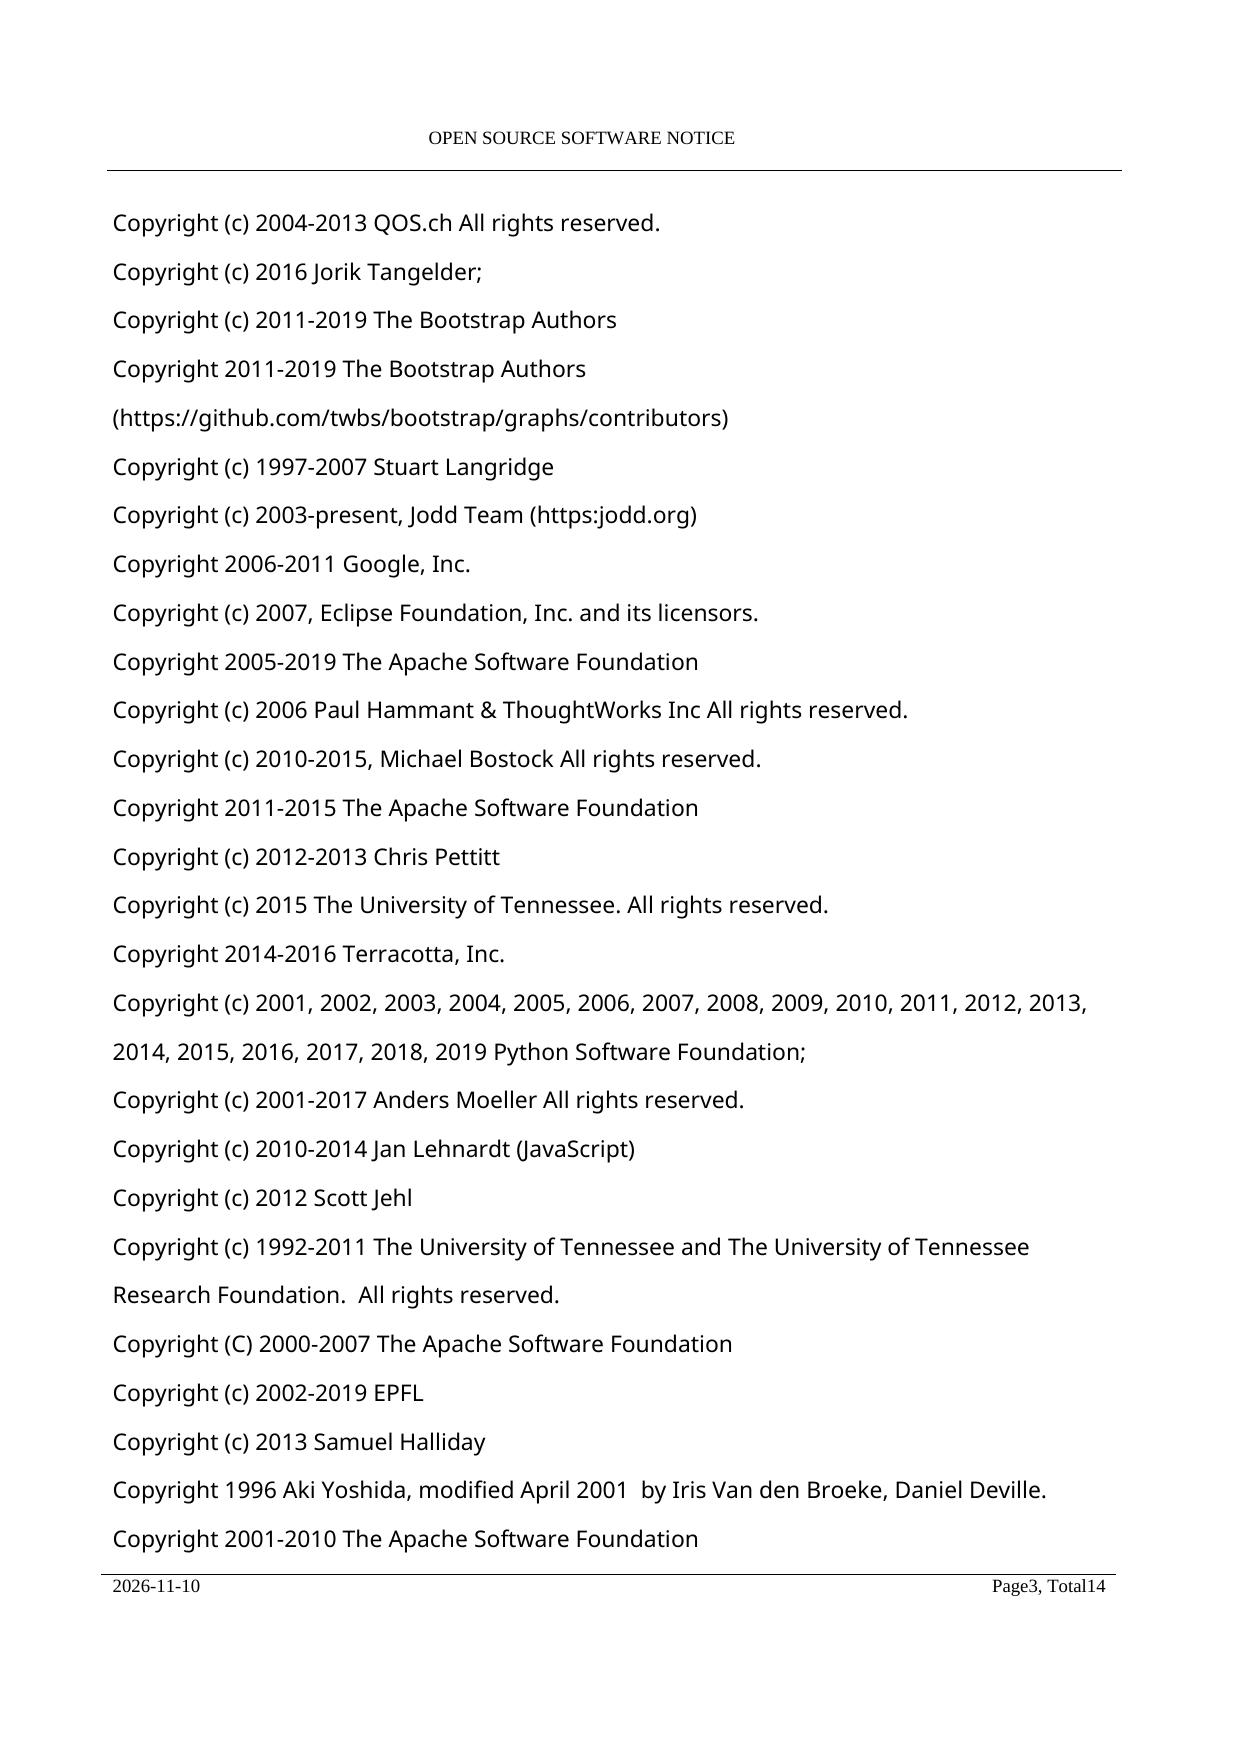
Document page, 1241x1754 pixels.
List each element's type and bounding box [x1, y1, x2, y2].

text [112, 206, 1128, 1555]
